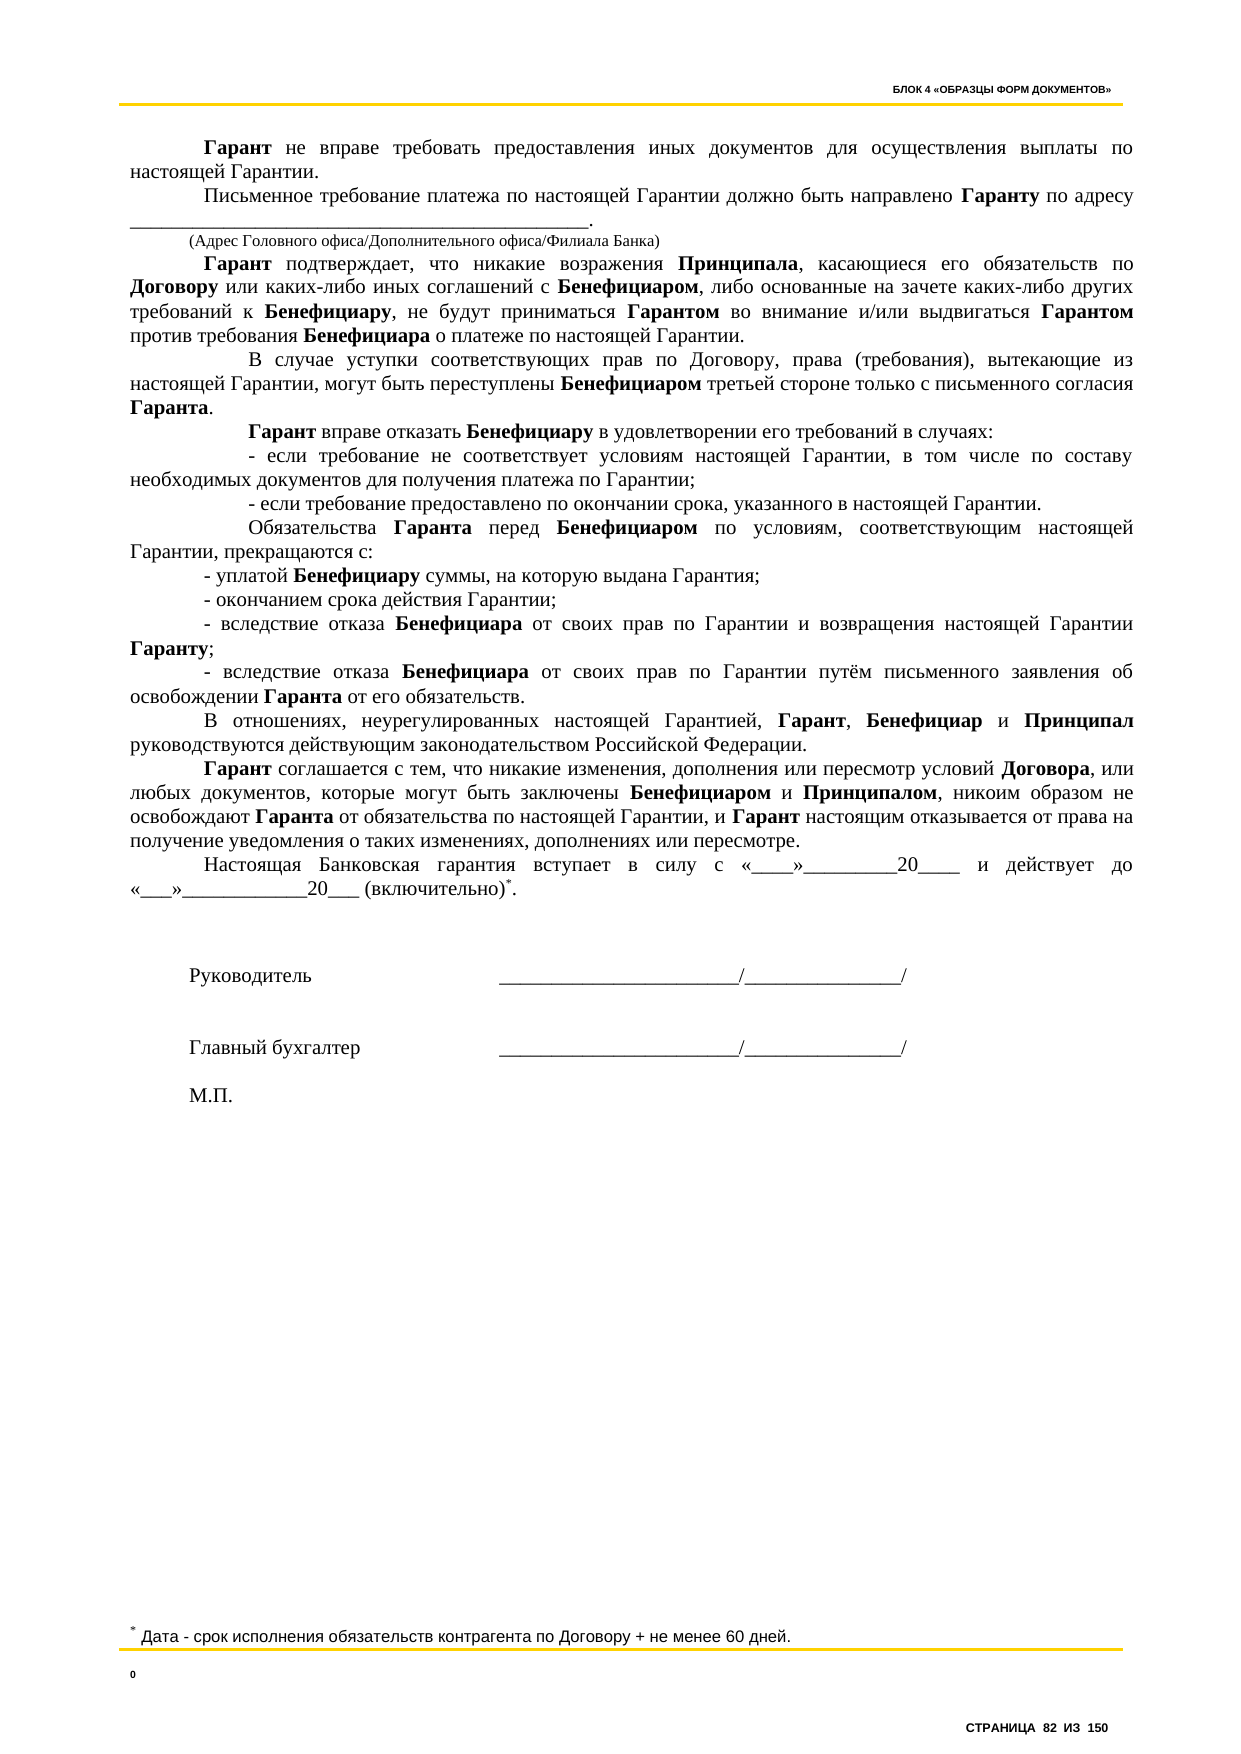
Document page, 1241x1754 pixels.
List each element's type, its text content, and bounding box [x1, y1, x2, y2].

text Главный бухгалтер _______________________/_______________/ [130, 1035, 1134, 1059]
text - окончанием срока действия Гарантии; [130, 587, 1134, 611]
text Обязательства Гаранта перед Бенефициаром по условиям, соответствующим настоящей Гарантии, прекращаются с: [130, 515, 1134, 563]
text Письменное требование платежа по настоящей Гарантии должно быть направлено Гаранту по адресу ____________________________________________. [130, 183, 1134, 231]
text М.П. [130, 1083, 1134, 1107]
text - если требование не соответствует условиям настоящей Гарантии, в том числе по составу необходимых документов для получения платежа по Гарантии; [130, 443, 1134, 491]
text Руководитель _______________________/_______________/ [130, 962, 1134, 987]
text - уплатой Бенефициару суммы, на которую выдана Гарантия; [130, 563, 1134, 587]
text Гарант не вправе требовать предоставления иных документов для осуществления выплаты по настоящей Гарантии. [130, 135, 1134, 183]
text - вследствие отказа Бенефициара от своих прав по Гарантии путём письменного заявления об освобождении Гаранта от его обязательств. [130, 659, 1134, 708]
text Гарант подтверждает, что никакие возражения Принципала, касающиеся его обязательств по Договору или каких-либо иных соглашений с Бенефициаром, либо основанные на зачете каких-либо других требований к Бенефициару, не будут приниматься Гарантом во внимание и/или выдвигаться Гарантом против требования Бенефициара о платеже по настоящей Гарантии. [130, 250, 1134, 347]
text В случае уступки соответствующих прав по Договору, права (требования), вытекающие из настоящей Гарантии, могут быть переступлены Бенефициаром третьей стороне только с письменного согласия Гаранта. [130, 347, 1134, 419]
text В отношениях, неурегулированных настоящей Гарантией, Гарант, Бенефициар и Принципал руководствуются действующим законодательством Российской Федерации. [130, 708, 1134, 756]
text - вследствие отказа Бенефициара от своих прав по Гарантии и возвращения настоящей Гарантии Гаранту; [130, 611, 1134, 659]
text Гарант соглашается с тем, что никакие изменения, дополнения или пересмотр условий Договора, или любых документов, которые могут быть заключены Бенефициаром и Принципалом, никоим образом не освобождают Гаранта от обязательства по настоящей Гарантии, и Гарант настоящим отказывается от права на получение уведомления о таких изменениях, дополнениях или пересмотре. [130, 756, 1134, 852]
text Гарант вправе отказать Бенефициару в удовлетворении его требований в случаях: [130, 419, 1134, 443]
text Настоящая Банковская гарантия вступает в силу с «____»_________20____ и действует до «___»____________20___ (включительно). [130, 852, 1134, 900]
text - если требование предоставлено по окончании срока, указанного в настоящей Гарантии. [130, 491, 1134, 515]
text (Адрес Головного офиса/Дополнительного офиса/Филиала Банка) [130, 231, 1134, 250]
